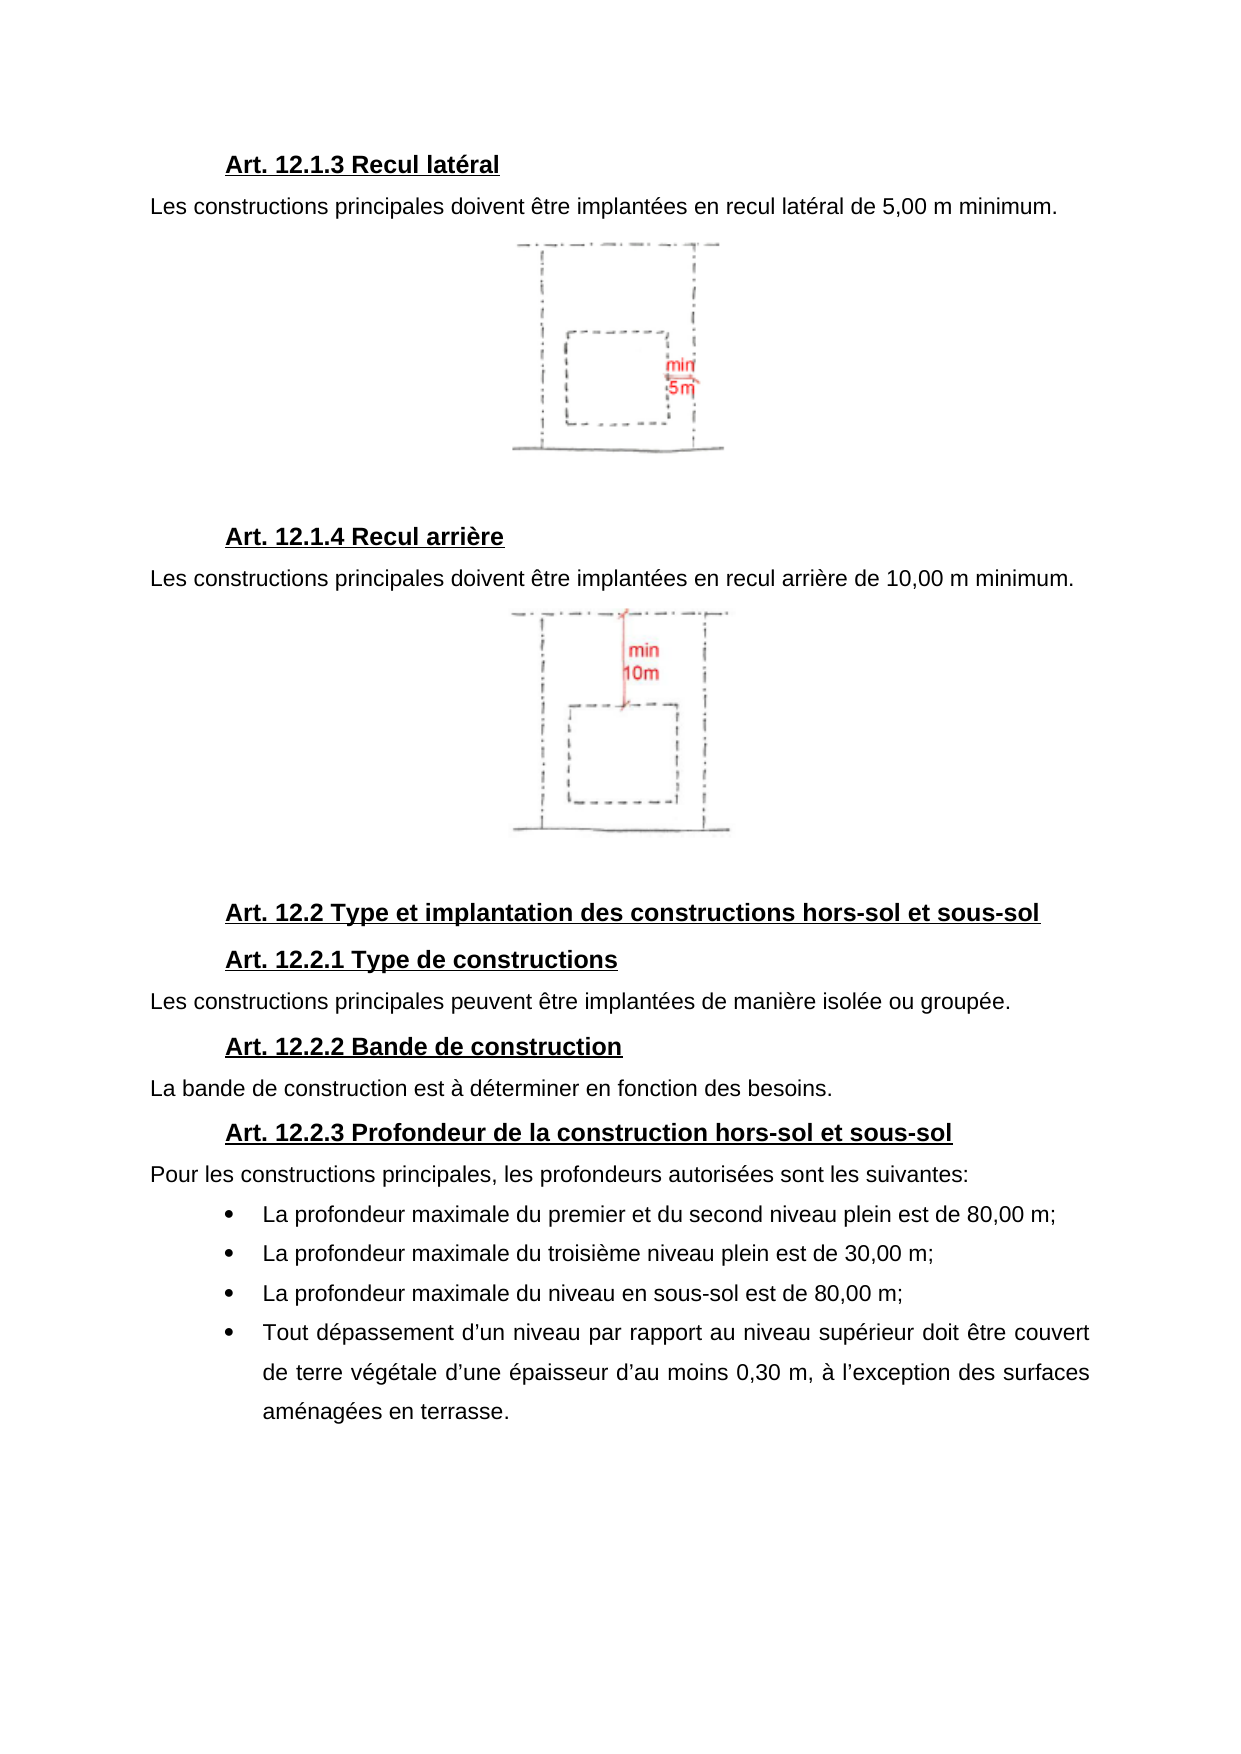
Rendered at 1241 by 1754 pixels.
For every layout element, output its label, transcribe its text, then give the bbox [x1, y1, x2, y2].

text La bande de construction est à déterminer en fonction des besoins. [150, 1075, 1090, 1101]
list Tout dépassement d’un niveau par rapport au niveau supérieur doit être couvert de terre végétale d’une épaisseur d’au moins 0,30 m, à l’exception des surfaces aménagées en terrasse. [225, 1319, 1090, 1425]
text Les constructions principales doivent être implantées en recul arrière de 10,00 m minimum. [150, 565, 1090, 592]
text Les constructions principales peuvent être implantées de manière isolée ou groupée. [150, 988, 1090, 1014]
subtitle Art. 12.2 Type et implantation des constructions hors-sol et sous-sol [225, 897, 1090, 926]
list La profondeur maximale du troisième niveau plein est de 30,00 m; [225, 1240, 1090, 1267]
subtitle Art. 12.2.1 Type de constructions [225, 945, 1090, 973]
subtitle Art. 12.1.3 Recul latéral [225, 150, 1090, 179]
subtitle Art. 12.2.3 Profondeur de la construction hors-sol et sous-sol [225, 1118, 1090, 1147]
subtitle Art. 12.1.4 Recul arrière [225, 522, 1090, 551]
list La profondeur maximale du premier et du second niveau plein est de 80,00 m; [225, 1201, 1090, 1227]
picture [508, 232, 732, 466]
list La profondeur maximale du niveau en sous-sol est de 80,00 m; [225, 1280, 1090, 1306]
text Pour les constructions principales, les profondeurs autorisées sont les suivantes: [150, 1161, 1090, 1188]
picture [504, 604, 736, 841]
text Les constructions principales doivent être implantées en recul latéral de 5,00 m minimum. [150, 193, 1090, 219]
subtitle Art. 12.2.2 Bande de construction [225, 1032, 1090, 1060]
